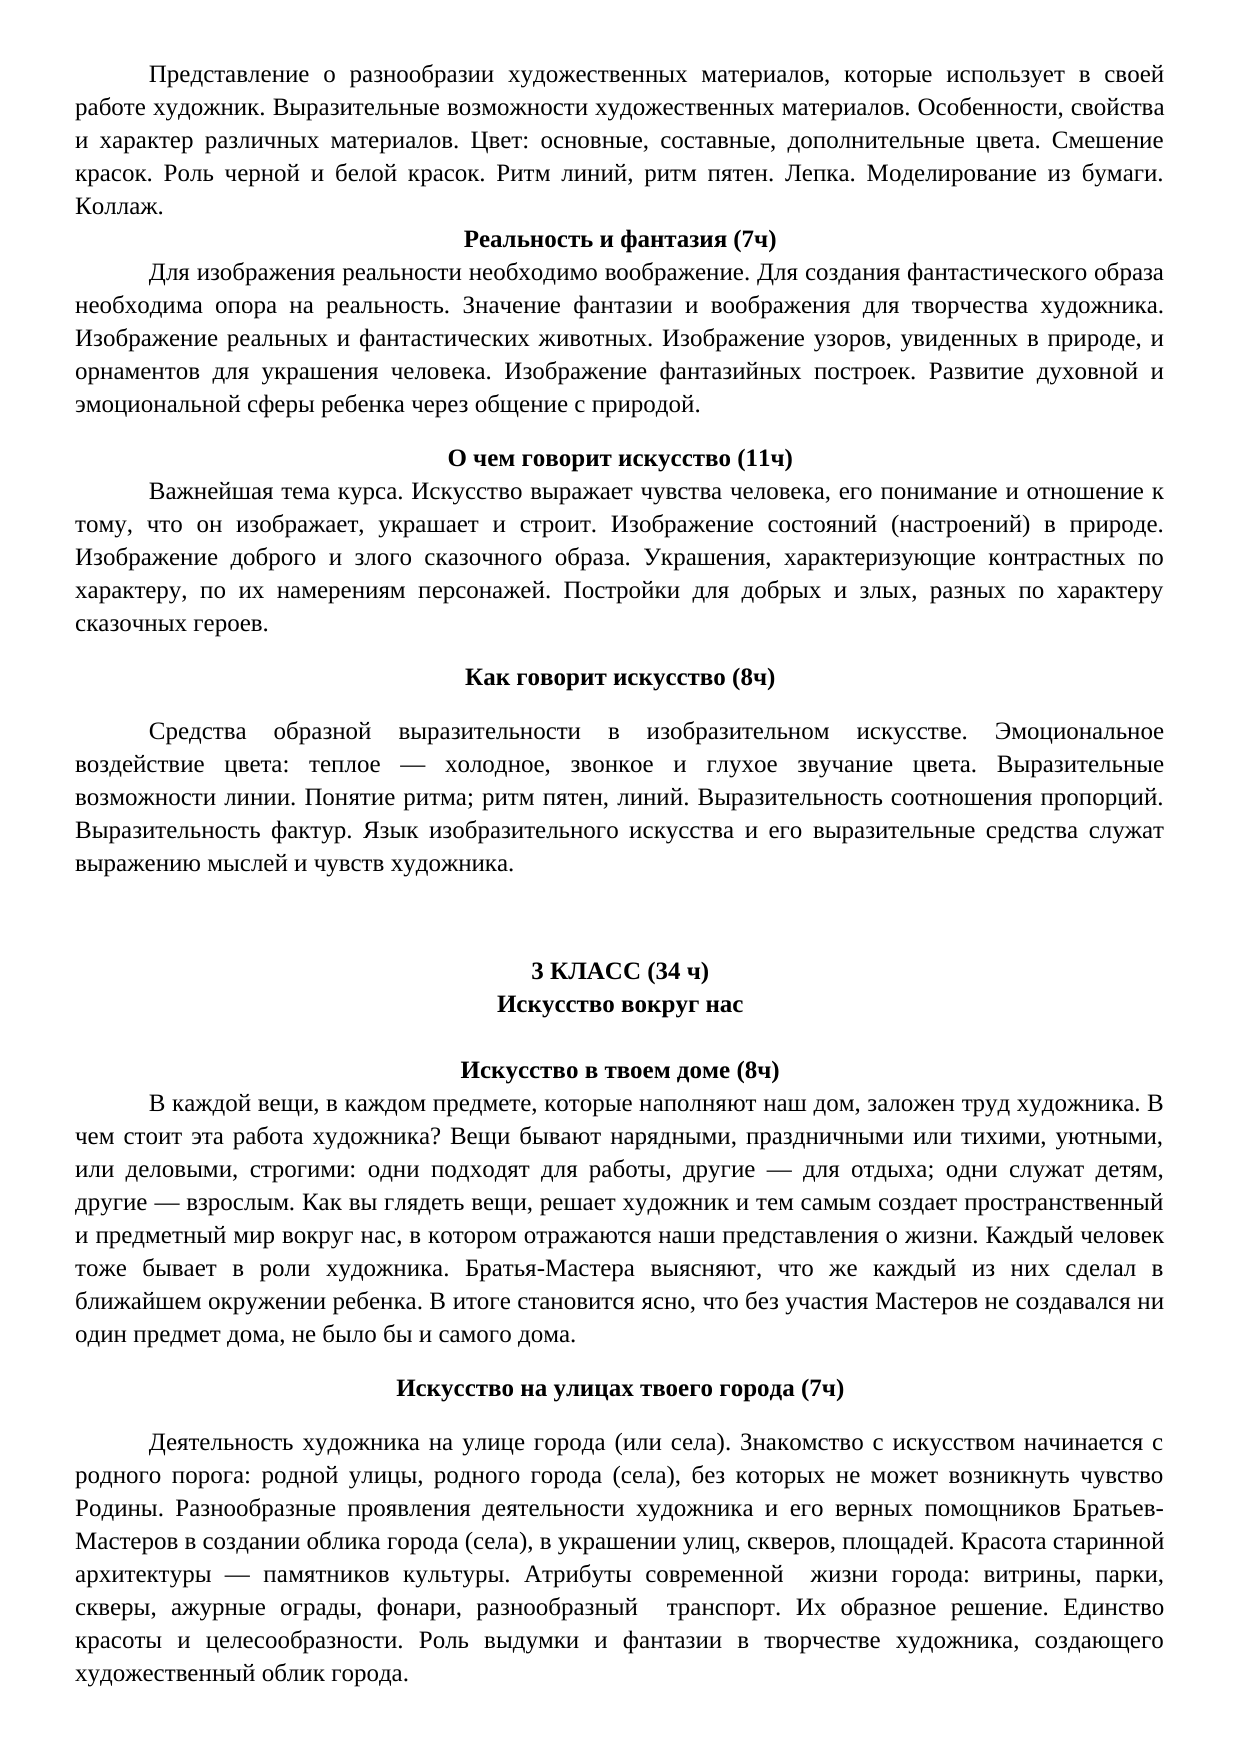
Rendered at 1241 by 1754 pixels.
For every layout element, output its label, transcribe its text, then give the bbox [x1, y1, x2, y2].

text Искусство вокруг нас [75, 989, 1165, 1018]
text Реальность и фантазия (7ч) [75, 224, 1165, 253]
text 3 КЛАСС (34 ч) [75, 956, 1165, 984]
text Для изображения реальности необходимо воображение. Для создания фантастического образа необходима опора на реальность. Значение фантазии и воображения для творчества художника. Изображение реальных и фантастических животных. Изображение узоров, увиденных в природе, и орнаментов для украшения человека. Изображение фантазийных построек. Развитие духовной и эмоциональной сферы ребенка через общение с природой. [75, 257, 1165, 418]
text О чем говорит искусство (11ч) [75, 443, 1165, 472]
text Искусство на улицах твоего города (7ч) [75, 1373, 1165, 1402]
text Деятельность художника на улице города (или села). Знакомство с искусством начинается с родного порога: родной улицы, родного города (села), без которых не может возникнуть чувство Родины. Разнообразные проявления деятельности художника и его верных помощников Братьев-Мастеров в создании облика города (села), в украшении улиц, скверов, площадей. Красота старинной архитектуры — памятников культуры. Атрибуты современной жизни города: витрины, парки, скверы, ажурные ограды, фонари, разнообразный транспорт. Их образное решение. Единство красоты и целесообразности. Роль выдумки и фантазии в творчестве художника, создающего художественный облик города. [75, 1427, 1165, 1687]
text Как говорит искусство (8ч) [75, 662, 1165, 691]
text Представление о разнообразии художественных материалов, которые использует в своей работе художник. Выразительные возможности художественных материалов. Особенности, свойства и характер различных материалов. Цвет: основные, составные, дополнительные цвета. Смешение красок. Роль черной и белой красок. Ритм линий, ритм пятен. Лепка. Моделирование из бумаги. Коллаж. [75, 59, 1165, 220]
text Средства образной выразительности в изобразительном искусстве. Эмоциональное воздействие цвета: теплое — холодное, звонкое и глухое звучание цвета. Выразительные возможности линии. Понятие ритма; ритм пятен, линий. Выразительность соотношения пропорций. Выразительность фактур. Язык изобразительного искусства и его выразительные средства служат выражению мыслей и чувств художника. [75, 716, 1165, 877]
text В каждой вещи, в каждом предмете, которые наполняют наш дом, заложен труд художника. В чем стоит эта работа художника? Вещи бывают нарядными, праздничными или тихими, уютными, или деловыми, строгими: одни подходят для работы, другие — для отдыха; одни служат детям, другие — взрослым. Как вы глядеть вещи, решает художник и тем самым создает пространственный и предметный мир вокруг нас, в котором отражаются наши представления о жизни. Каждый человек тоже бывает в роли художника. Братья-Мастера выясняют, что же каждый из них сделал в ближайшем окружении ребенка. В итоге становится ясно, что без участия Мастеров не создавался ни один предмет дома, не было бы и самого дома. [75, 1088, 1165, 1348]
text Важнейшая тема курса. Искусство выражает чувства человека, его понимание и отношение к тому, что он изображает, украшает и строит. Изображение состояний (настроений) в природе. Изображение доброго и злого сказочного образа. Украшения, характеризующие контрастных по характеру, по их намерениям персонажей. Постройки для добрых и злых, разных по характеру сказочных героев. [75, 476, 1165, 637]
text Искусство в твоем доме (8ч) [75, 1055, 1165, 1084]
